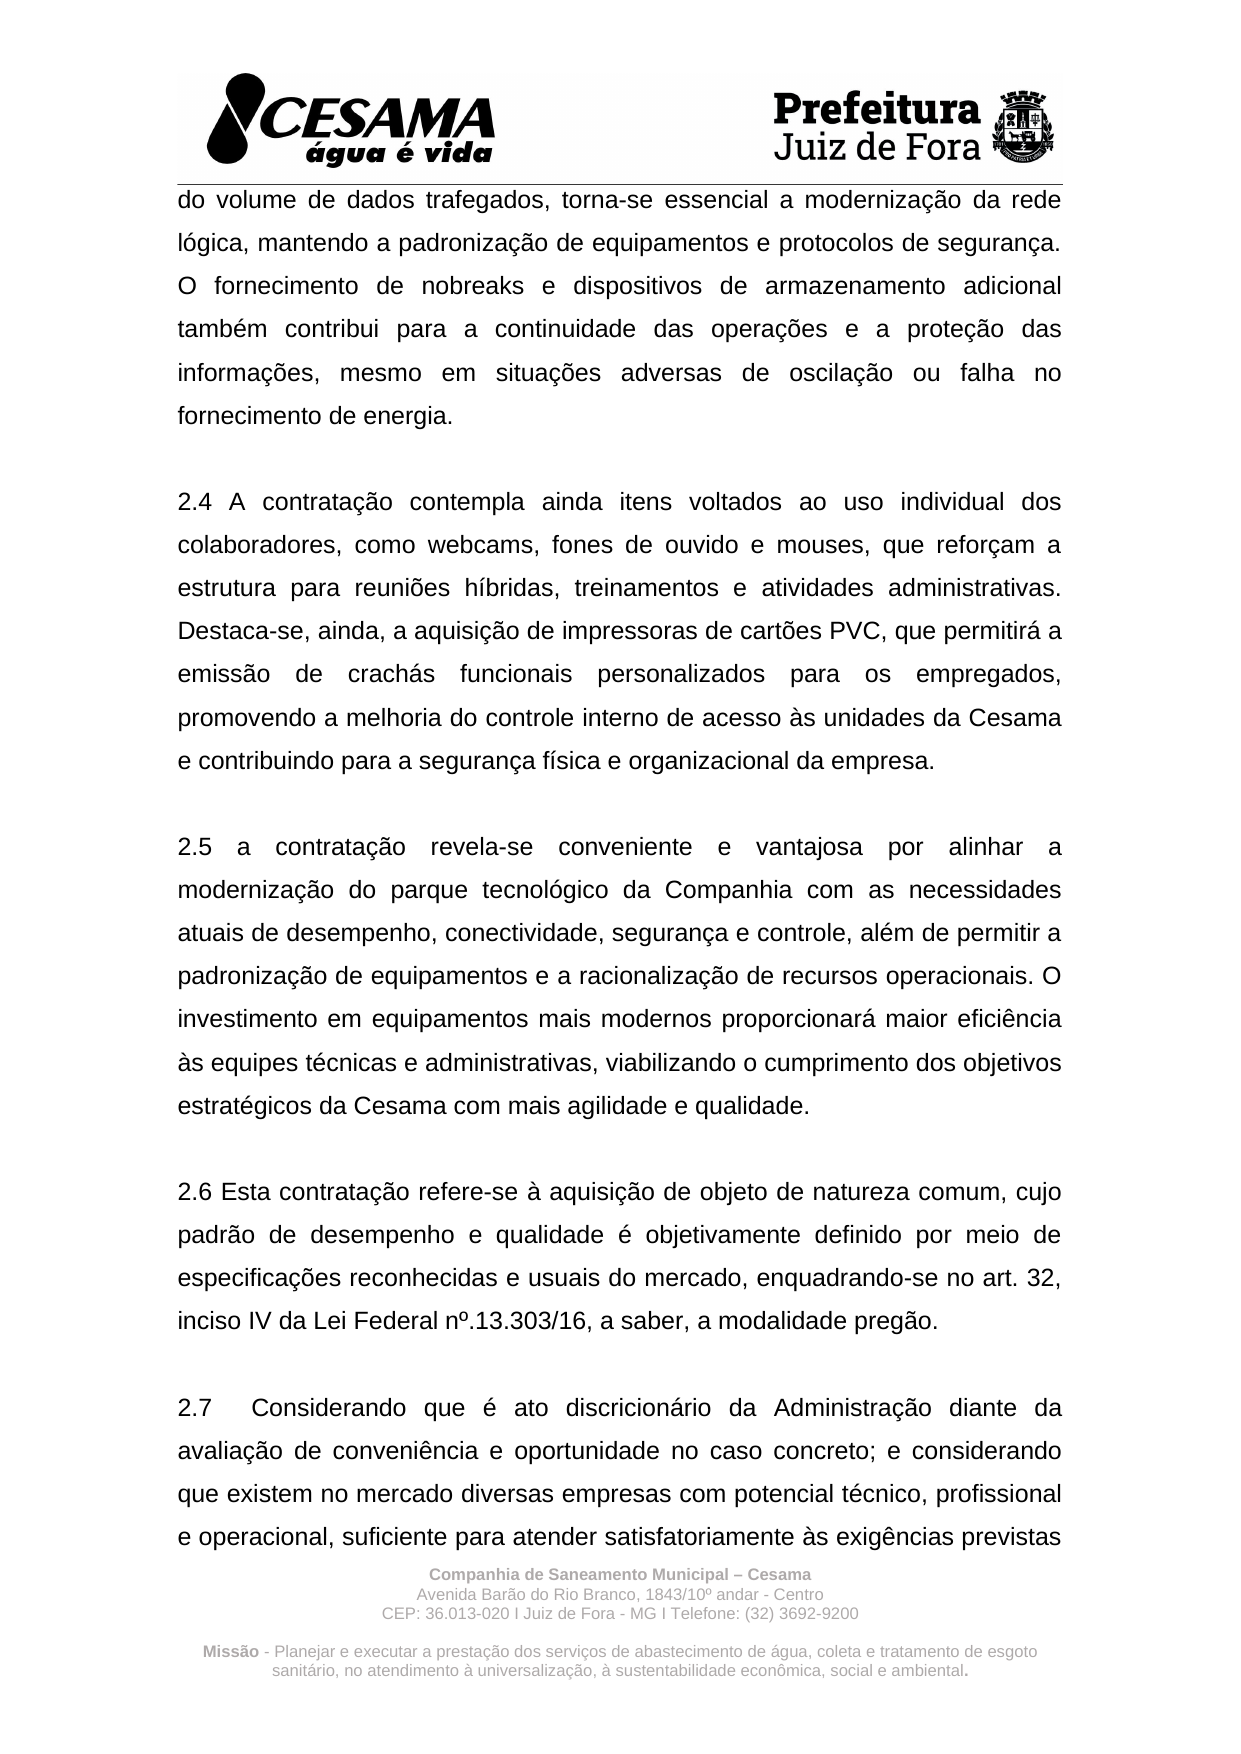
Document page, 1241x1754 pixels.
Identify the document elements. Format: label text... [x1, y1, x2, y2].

text 2.4 A contratação contempla ainda itens voltados ao uso individual dos colaboradores, como webcams, fones de ouvido e mouses, que reforçam a estrutura para reuniões híbridas, treinamentos e atividades administrativas. Destaca-se, ainda, a aquisição de impressoras de cartões PVC, que permitirá a emissão de crachás funcionais personalizados para os empregados, promovendo a melhoria do controle interno de acesso às unidades da Cesama e contribuindo para a segurança física e organizacional da empresa. [177, 487, 1063, 774]
text 2.5 a contratação revela-se conveniente e vantajosa por alinhar a modernização do parque tecnológico da Companhia com as necessidades atuais de desempenho, conectividade, segurança e controle, além de permitir a padronização de equipamentos e a racionalização de recursos operacionais. O investimento em equipamentos mais modernos proporcionará maior eficiência às equipes técnicas e administrativas, viabilizando o cumprimento dos objetivos estratégicos da Cesama com mais agilidade e qualidade. [177, 832, 1063, 1119]
picture [177, 73, 1063, 185]
text 2.6 Esta contratação refere-se à aquisição de objeto de natureza comum, cujo padrão de desempenho e qualidade é objetivamente definido por meio de especificações reconhecidas e usuais do mercado, enquadrando-se no art. 32, inciso IV da Lei Federal nº.13.303/16, a saber, a modalidade pregão. [177, 1177, 1063, 1335]
